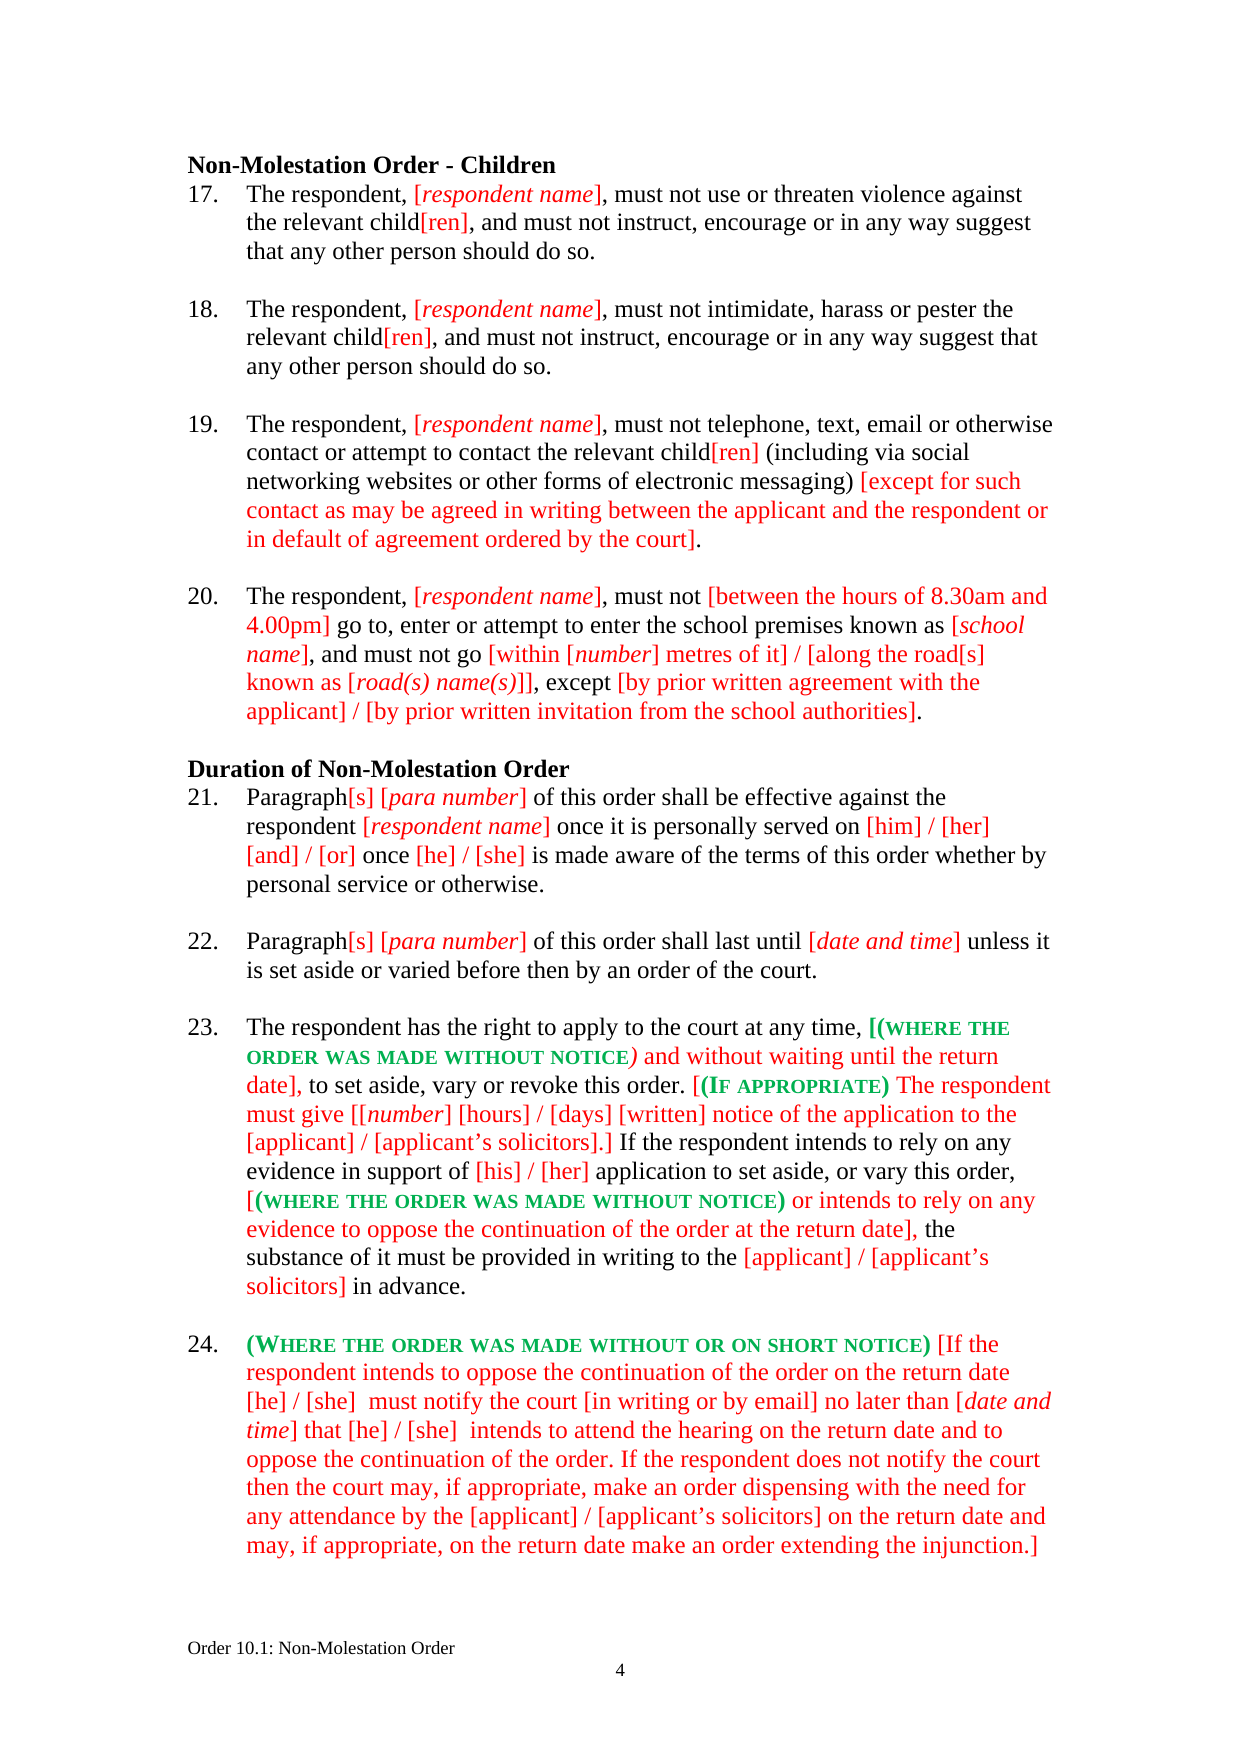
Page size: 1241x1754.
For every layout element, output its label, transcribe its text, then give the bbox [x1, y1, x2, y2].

list Paragraph[s] [para number] of this order shall be effective against the respondent [respondent name] once it is personally served on [him] / [her] [and] / [or] once [he] / [she] is made aware of the terms of this order whether by personal service or otherwise. [187, 782, 1053, 897]
list The respondent, [respondent name], must not telephone, text, email or otherwise contact or attempt to contact the relevant child[ren] (including via social networking websites or other forms of electronic messaging) [except for such contact as may be agreed in writing between the applicant and the respondent or in default of agreement ordered by the court]. [187, 409, 1053, 552]
list The respondent, [respondent name], must not intimidate, harass or pester the relevant child[ren], and must not instruct, encourage or in any way suggest that any other person should do so. [187, 294, 1053, 380]
list Paragraph[s] [para number] of this order shall last until [date and time] unless it is set aside or varied before then by an order of the court. [187, 926, 1053, 984]
list The respondent, [respondent name], must not [between the hours of 8.30am and 4.00pm] go to, enter or attempt to enter the school premises known as [school name], and must not go [within [number] metres of it] / [along the road[s] known as [road(s) name(s)]], except [by prior written agreement with the applicant] / [by prior written invitation from the school authorities]. [187, 581, 1053, 725]
list The respondent, [respondent name], must not use or threaten violence against the relevant child[ren], and must not instruct, encourage or in any way suggest that any other person should do so. [187, 179, 1053, 265]
list (Where the order was made without or on short notice) [If the respondent intends to oppose the continuation of the order on the return date [he] / [she] must notify the court [in writing or by email] no later than [date and time] that [he] / [she] intends to attend the hearing on the return date and to oppose the continuation of the order. If the respondent does not notify the court then the court may, if appropriate, make an order dispensing with the need for any attendance by the [applicant] / [applicant’s solicitors] on the return date and may, if appropriate, on the return date make an order extending the injunction.] [187, 1329, 1053, 1559]
list The respondent has the right to apply to the court at any time, [(where the order was made without notice) and without waiting until the return date], to set aside, vary or revoke this order. [(If appropriate) The respondent must give [[number] [hours] / [days] [written] notice of the application to the [applicant] / [applicant’s solicitors].] If the respondent intends to rely on any evidence in support of [his] / [her] application to set aside, or vary this order, [(where the order was made without notice) or intends to rely on any evidence to oppose the continuation of the order at the return date], the substance of it must be provided in writing to the [applicant] / [applicant’s solicitors] in advance. [187, 1012, 1053, 1300]
text Duration of Non-Molestation Order [187, 754, 1053, 782]
text Non-Molestation Order - Children [187, 150, 1053, 179]
